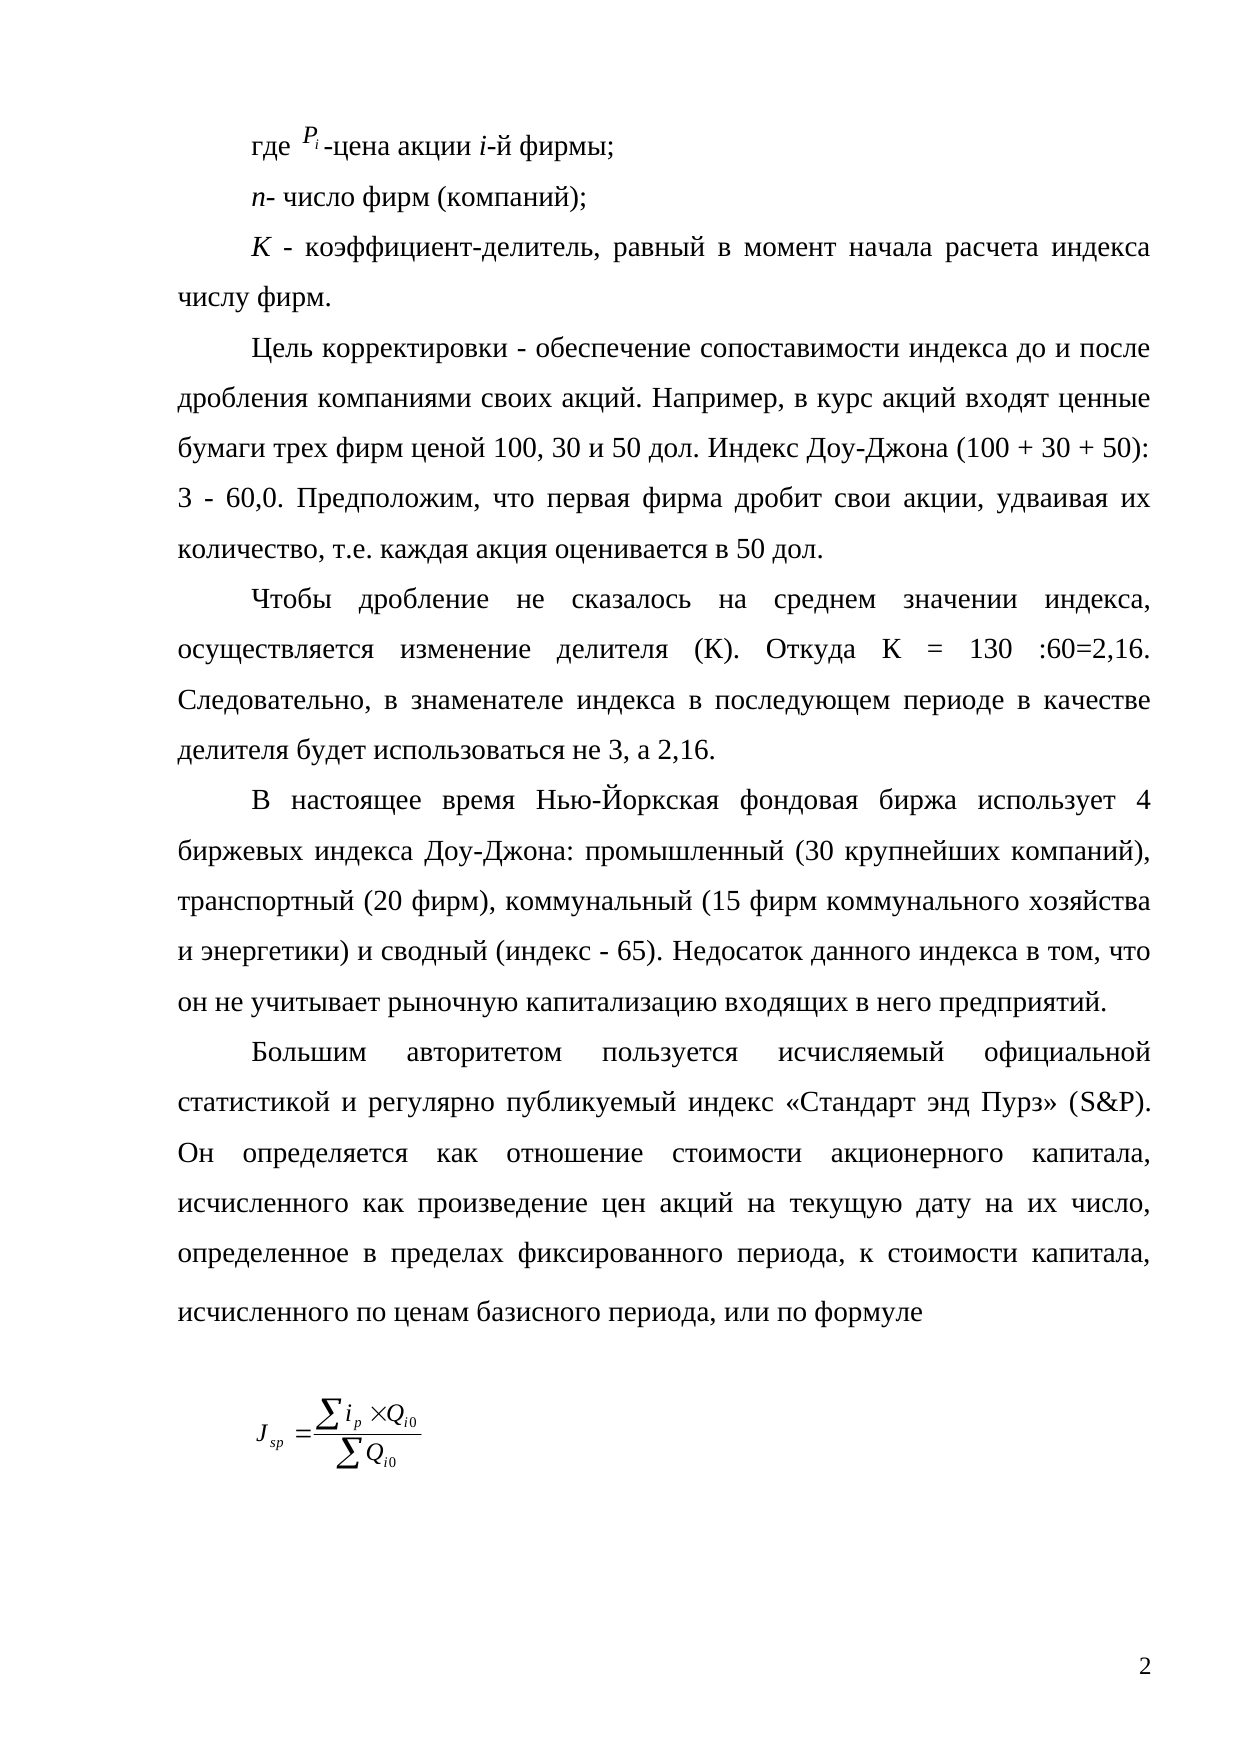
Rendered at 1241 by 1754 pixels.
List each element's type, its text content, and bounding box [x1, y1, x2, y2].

text где -цена акции i-й фирмы; [177, 118, 1152, 162]
text Цель корректировки - обеспечение сопоставимости индекса до и после дробления компаниями своих акций. Например, в курс акций входят ценные бумаги трех фирм ценой 100, 30 и 50 дол. Индекс Доу-Джона (100 + 30 + 50): 3 - 60,0. Предположим, что первая фирма дробит свои акции, удваивая их количество, т.е. каждая акция оценивается в 50 дол. [177, 330, 1152, 564]
text Чтобы дробление не сказалось на среднем значении индекса, осуществляется изменение делителя (К). Откуда К = 130 :60=2,16. Следовательно, в знаменателе индекса в последующем периоде в качестве делителя будет использоваться не 3, а 2,16. [177, 581, 1152, 766]
text К - коэффициент-делитель, равный в момент начала расчета индекса числу фирм. [177, 229, 1152, 313]
text В настоящее время Нью-Йоркская фондовая биржа использует 4 биржевых индекса Доу-Джона: промышленный (30 крупнейших компаний), транспортный (20 фирм), коммунальный (15 фирм коммунального хозяйства и энергетики) и сводный (индекс - 65). Недосаток данного индекса в том, что он не учитывает рыночную капитализацию входящих в него предприятий. [177, 782, 1152, 1017]
text Большим авторитетом пользуется исчисляемый официальной статистикой и регулярно публикуемый индекс «Стандарт энд Пурз» (S&Р). Он определяется как отношение стоимости акционерного капитала, исчисленного как произведение цен акций на текущую дату на их число, определенное в пределах фиксированного периода, к стоимости капитала, исчисленного по ценам базисного периода, или по формуле [177, 1034, 1152, 1328]
text n- число фирм (компаний); [177, 179, 1152, 212]
